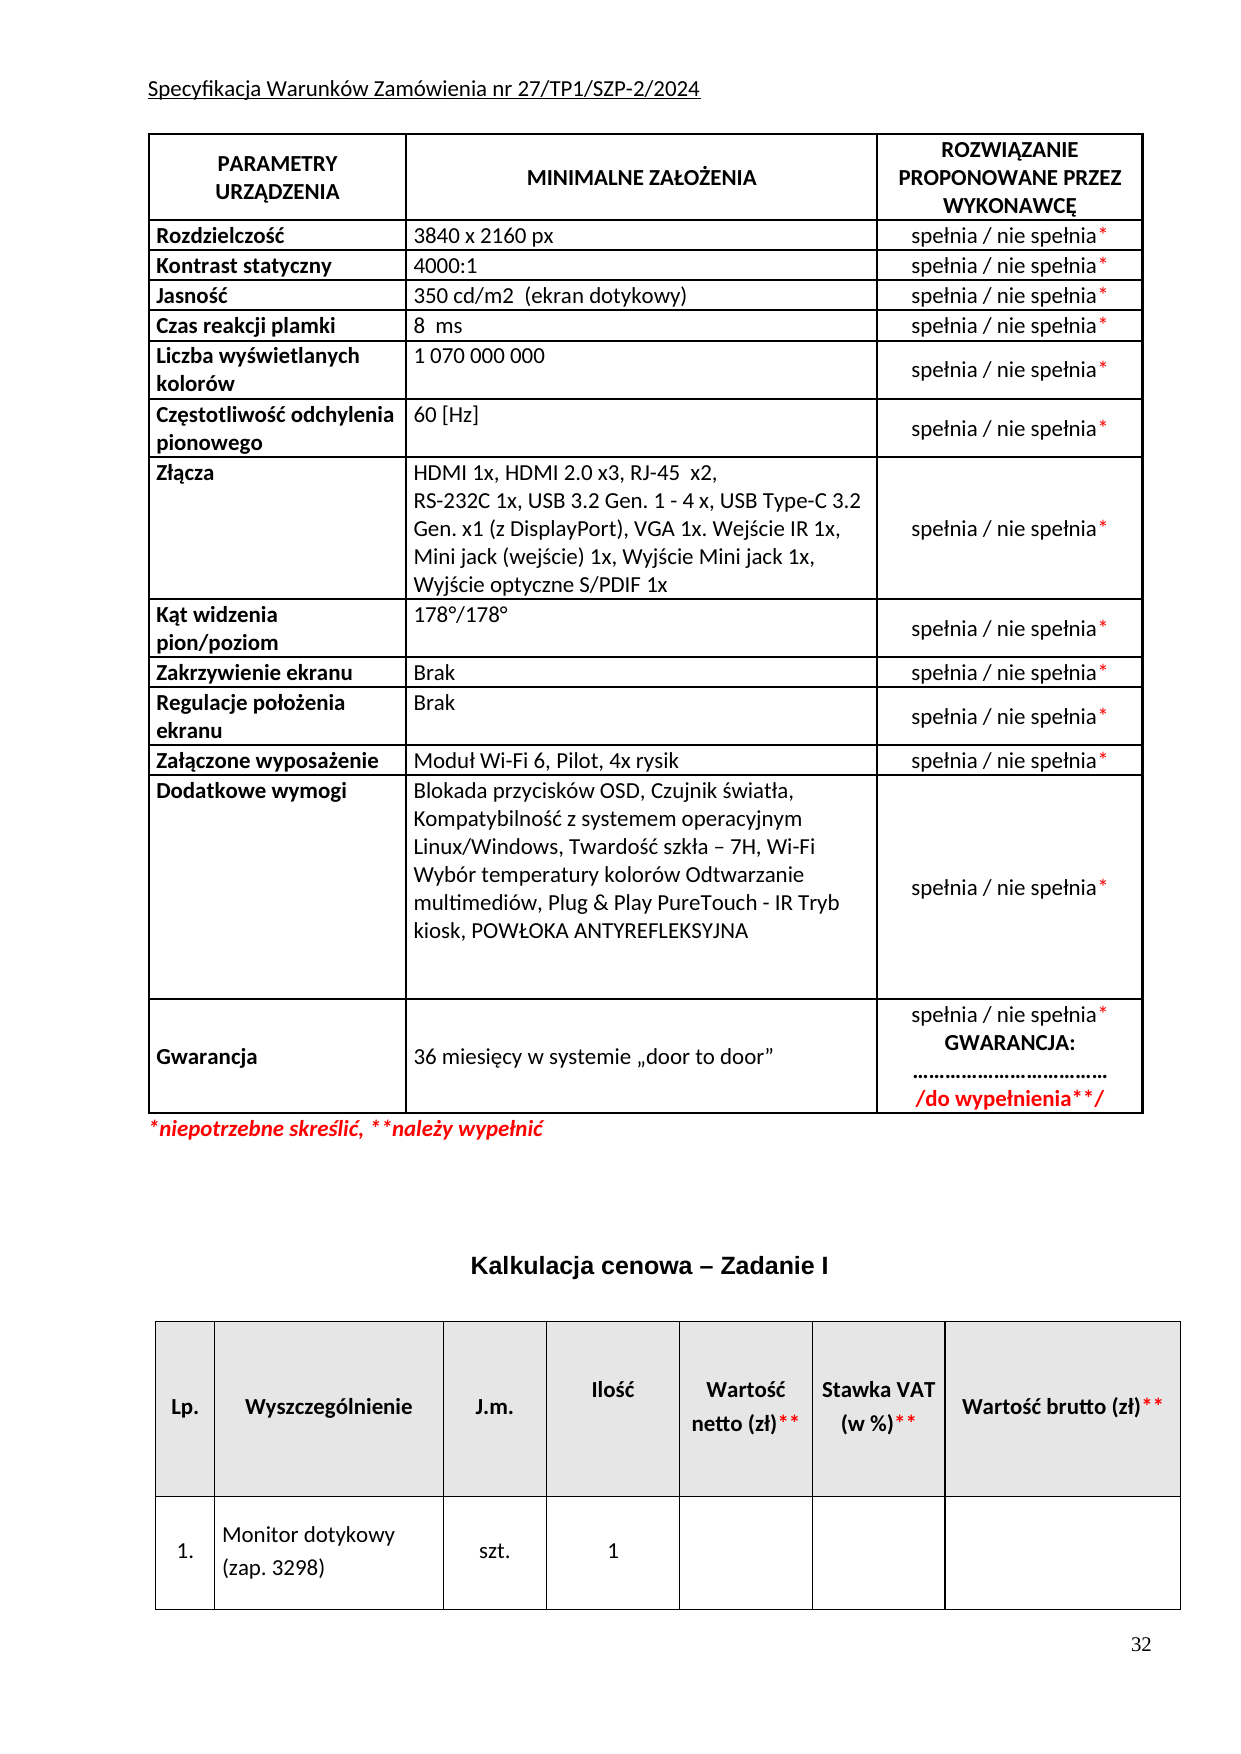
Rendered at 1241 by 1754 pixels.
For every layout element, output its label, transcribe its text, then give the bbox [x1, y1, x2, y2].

table_cell szt. [444, 1497, 546, 1609]
table_cell spełnia / nie spełnia* [878, 281, 1141, 309]
table_header Ilość [547, 1322, 679, 1496]
table_cell 1. [156, 1497, 214, 1609]
table_header MINIMALNE ZAŁOŻENIA [407, 135, 876, 219]
table_cell [680, 1497, 812, 1609]
table_cell Moduł Wi-Fi 6, Pilot, 4x rysik [407, 746, 876, 774]
table_cell 60 [Hz] [407, 400, 876, 456]
table_header Wyszczególnienie [215, 1322, 443, 1496]
table_header Wartość brutto (zł)** [946, 1322, 1180, 1496]
table_cell Rozdzielczość [150, 221, 405, 249]
table_cell spełnia / nie spełnia* [878, 400, 1141, 456]
table_cell Brak [407, 658, 876, 686]
table_cell [946, 1497, 1180, 1609]
table_cell 3840 x 2160 px [407, 221, 876, 249]
table_cell spełnia / nie spełnia* [878, 458, 1141, 598]
table_cell Złącza [150, 458, 405, 598]
table_cell Częstotliwość odchylenia pionowego [150, 400, 405, 456]
table_cell Kontrast statyczny [150, 251, 405, 279]
table_cell spełnia / nie spełnia* [878, 600, 1141, 656]
table_cell Regulacje położenia ekranu [150, 688, 405, 744]
table_header Wartość netto (zł)** [680, 1322, 812, 1496]
text Kalkulacja cenowa – Zadanie I [148, 1251, 1152, 1280]
table_cell Jasność [150, 281, 405, 309]
table_cell spełnia / nie spełnia* GWARANCJA: ……………………………… /do wypełnienia**/ [878, 1000, 1141, 1112]
table_cell Liczba wyświetlanych kolorów [150, 342, 405, 398]
table_cell Blokada przycisków OSD, Czujnik światła, Kompatybilność z systemem operacyjnym Linux/Windows, Twardość szkła – 7H, Wi-Fi Wybór temperatury kolorów Odtwarzanie multimediów, Plug & Play PureTouch - IR Tryb kiosk, POWŁOKA ANTYREFLEKSYJNA [407, 776, 876, 998]
table_cell Załączone wyposażenie [150, 746, 405, 774]
text *niepotrzebne skreślić, **należy wypełnić [148, 1114, 1152, 1142]
table_header Stawka VAT (w %)** [813, 1322, 944, 1496]
table_cell Zakrzywienie ekranu [150, 658, 405, 686]
table_header Lp. [156, 1322, 214, 1496]
table_cell spełnia / nie spełnia* [878, 658, 1141, 686]
table_cell 1 070 000 000 [407, 342, 876, 398]
table_header PARAMETRY URZĄDZENIA [150, 135, 405, 219]
table_cell spełnia / nie spełnia* [878, 342, 1141, 398]
table_cell spełnia / nie spełnia* [878, 311, 1141, 339]
table_header ROZWIĄZANIE PROPONOWANE PRZEZ WYKONAWCĘ [878, 135, 1141, 219]
table_cell Dodatkowe wymogi [150, 776, 405, 998]
table_cell Gwarancja [150, 1000, 405, 1112]
table_cell 1 [547, 1497, 679, 1609]
table_cell spełnia / nie spełnia* [878, 251, 1141, 279]
table_cell 350 cd/m2 (ekran dotykowy) [407, 281, 876, 309]
table_cell [813, 1497, 944, 1609]
table_cell 8 ms [407, 311, 876, 339]
table_cell Kąt widzenia pion/poziom [150, 600, 405, 656]
table_cell spełnia / nie spełnia* [878, 221, 1141, 249]
table_cell spełnia / nie spełnia* [878, 688, 1141, 744]
table_cell Monitor dotykowy (zap. 3298) [215, 1497, 443, 1609]
table_cell 178°/178° [407, 600, 876, 656]
table_cell spełnia / nie spełnia* [878, 776, 1141, 998]
table_cell spełnia / nie spełnia* [878, 746, 1141, 774]
table_header J.m. [444, 1322, 546, 1496]
table_cell Czas reakcji plamki [150, 311, 405, 339]
table_cell HDMI 1x, HDMI 2.0 x3, RJ-45 x2, RS-232C 1x, USB 3.2 Gen. 1 - 4 x, USB Type-C 3.2 Gen. x1 (z DisplayPort), VGA 1x. Wejście IR 1x, Mini jack (wejście) 1x, Wyjście Mini jack 1x, Wyjście optyczne S/PDIF 1x [407, 458, 876, 598]
table_cell Brak [407, 688, 876, 744]
table_cell 4000:1 [407, 251, 876, 279]
table_cell 36 miesięcy w systemie „door to door” [407, 1000, 876, 1112]
